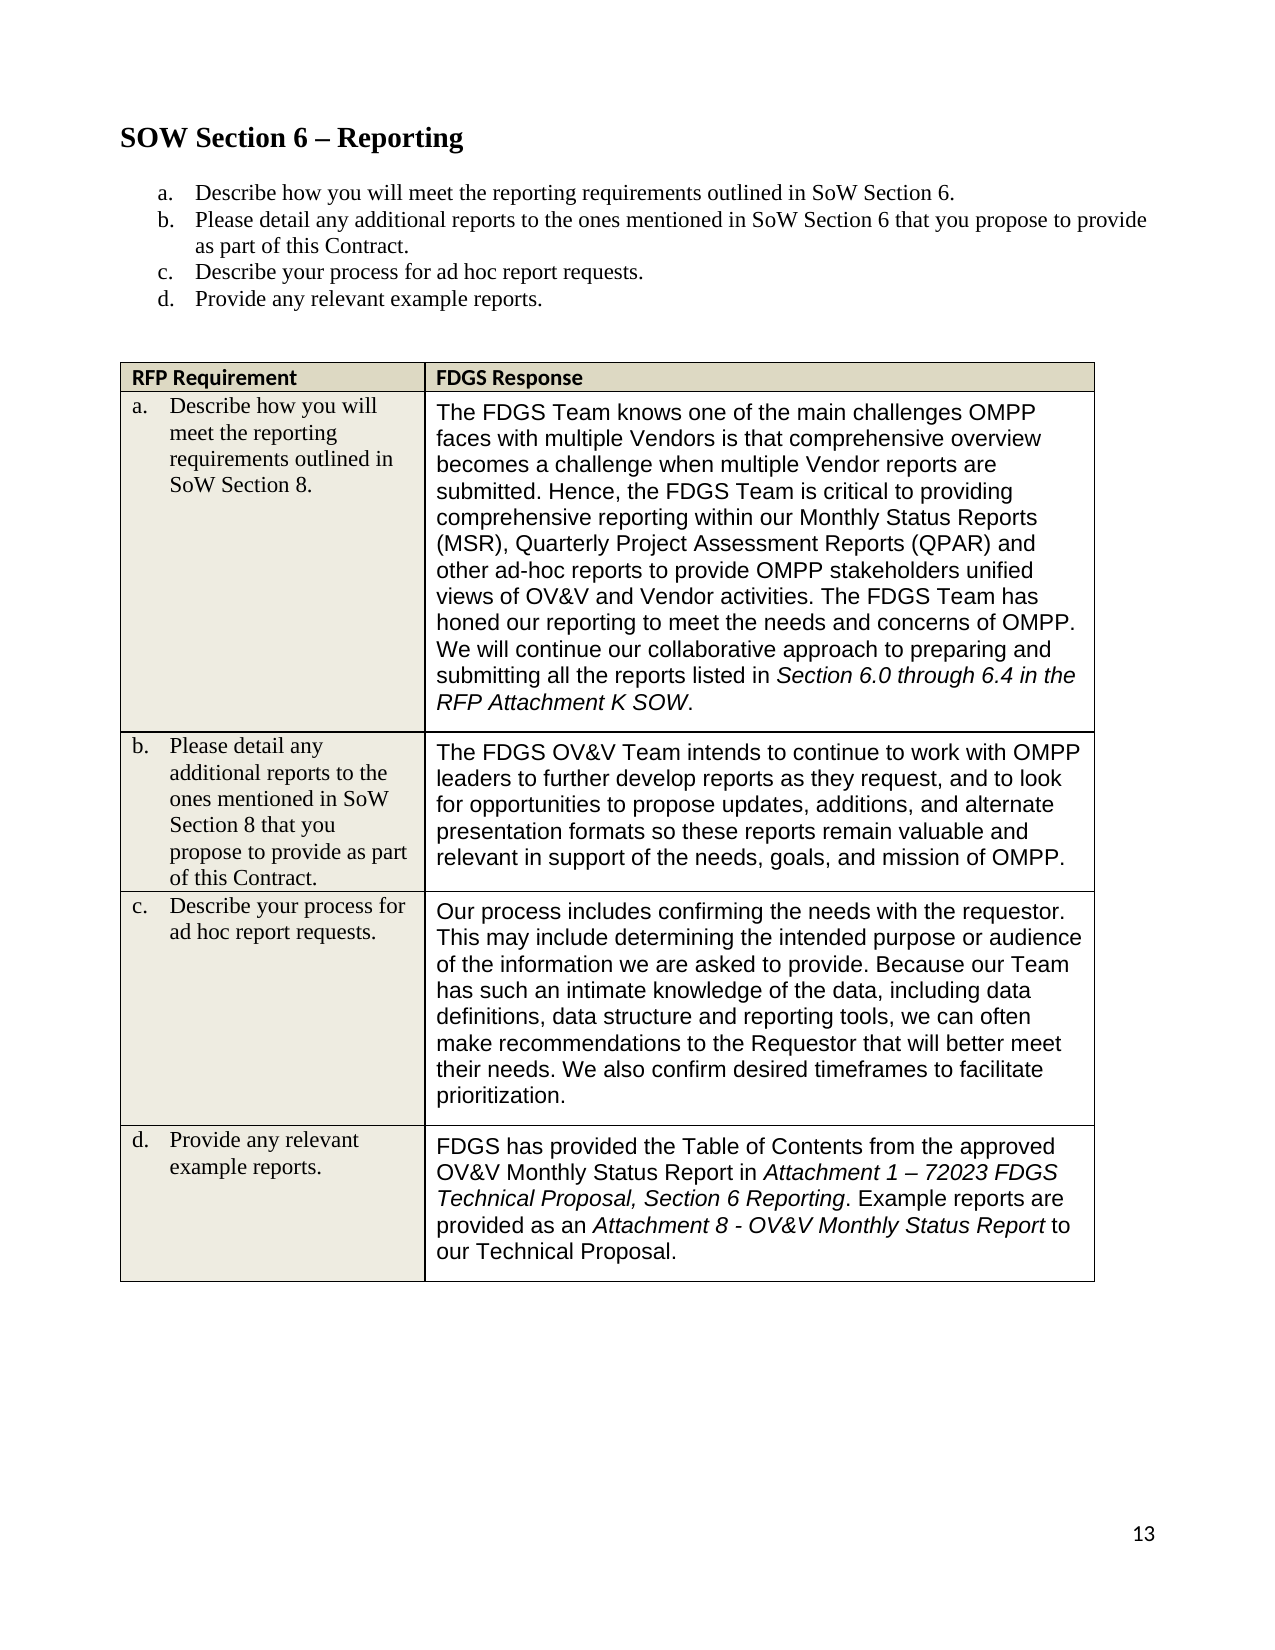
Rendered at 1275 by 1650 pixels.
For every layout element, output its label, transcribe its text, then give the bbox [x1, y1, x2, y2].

list Please detail any additional reports to the ones mentioned in SoW Section 6 that you propose to provide as part of this Contract. [157, 206, 1155, 258]
list Describe how you will meet the reporting requirements outlined in SoW Section 6. [157, 179, 1155, 206]
text SOW Section 6 – Reporting [120, 120, 1155, 153]
table_cell The FDGS OV&V Team intends to continue to work with OMPP leaders to further develop reports as they request, and to look for opportunities to propose updates, additions, and alternate presentation formats so these reports remain valuable and relevant in support of the needs, goals, and mission of OMPP. [426, 733, 1094, 891]
table_cell The FDGS Team knows one of the main challenges OMPP faces with multiple Vendors is that comprehensive overview becomes a challenge when multiple Vendor reports are submitted. Hence, the FDGS Team is critical to providing comprehensive reporting within our Monthly Status Reports (MSR), Quarterly Project Assessment Reports (QPAR) and other ad-hoc reports to provide OMPP stakeholders unified views of OV&V and Vendor activities. The FDGS Team has honed our reporting to meet the needs and concerns of OMPP. We will continue our collaborative approach to preparing and submitting all the reports listed in Section 6.0 through 6.4 in the RFP Attachment K SOW. [426, 392, 1094, 731]
table_cell FDGS has provided the Table of Contents from the approved OV&V Monthly Status Report in Attachment 1 – 72023 FDGS Technical Proposal, Section 6 Reporting. Example reports are provided as an Attachment 8 - OV&V Monthly Status Report to our Technical Proposal. [426, 1126, 1094, 1281]
table_cell Please detail any additional reports to the ones mentioned in SoW Section 8 that you propose to provide as part of this Contract. [121, 733, 424, 891]
table_cell Describe how you will meet the reporting requirements outlined in SoW Section 8. [121, 392, 424, 731]
table_header RFP Requirement [121, 363, 424, 391]
list Describe your process for ad hoc report requests. [157, 258, 1155, 285]
list Provide any relevant example reports. [157, 285, 1155, 311]
table_cell Describe your process for ad hoc report requests. [121, 892, 424, 1125]
table_header FDGS Response [426, 363, 1094, 391]
table_cell Our process includes confirming the needs with the requestor. This may include determining the intended purpose or audience of the information we are asked to provide. Because our Team has such an intimate knowledge of the data, including data definitions, data structure and reporting tools, we can often make recommendations to the Requestor that will better meet their needs. We also confirm desired timeframes to facilitate prioritization. [426, 892, 1094, 1125]
table_cell Provide any relevant example reports. [121, 1126, 424, 1281]
